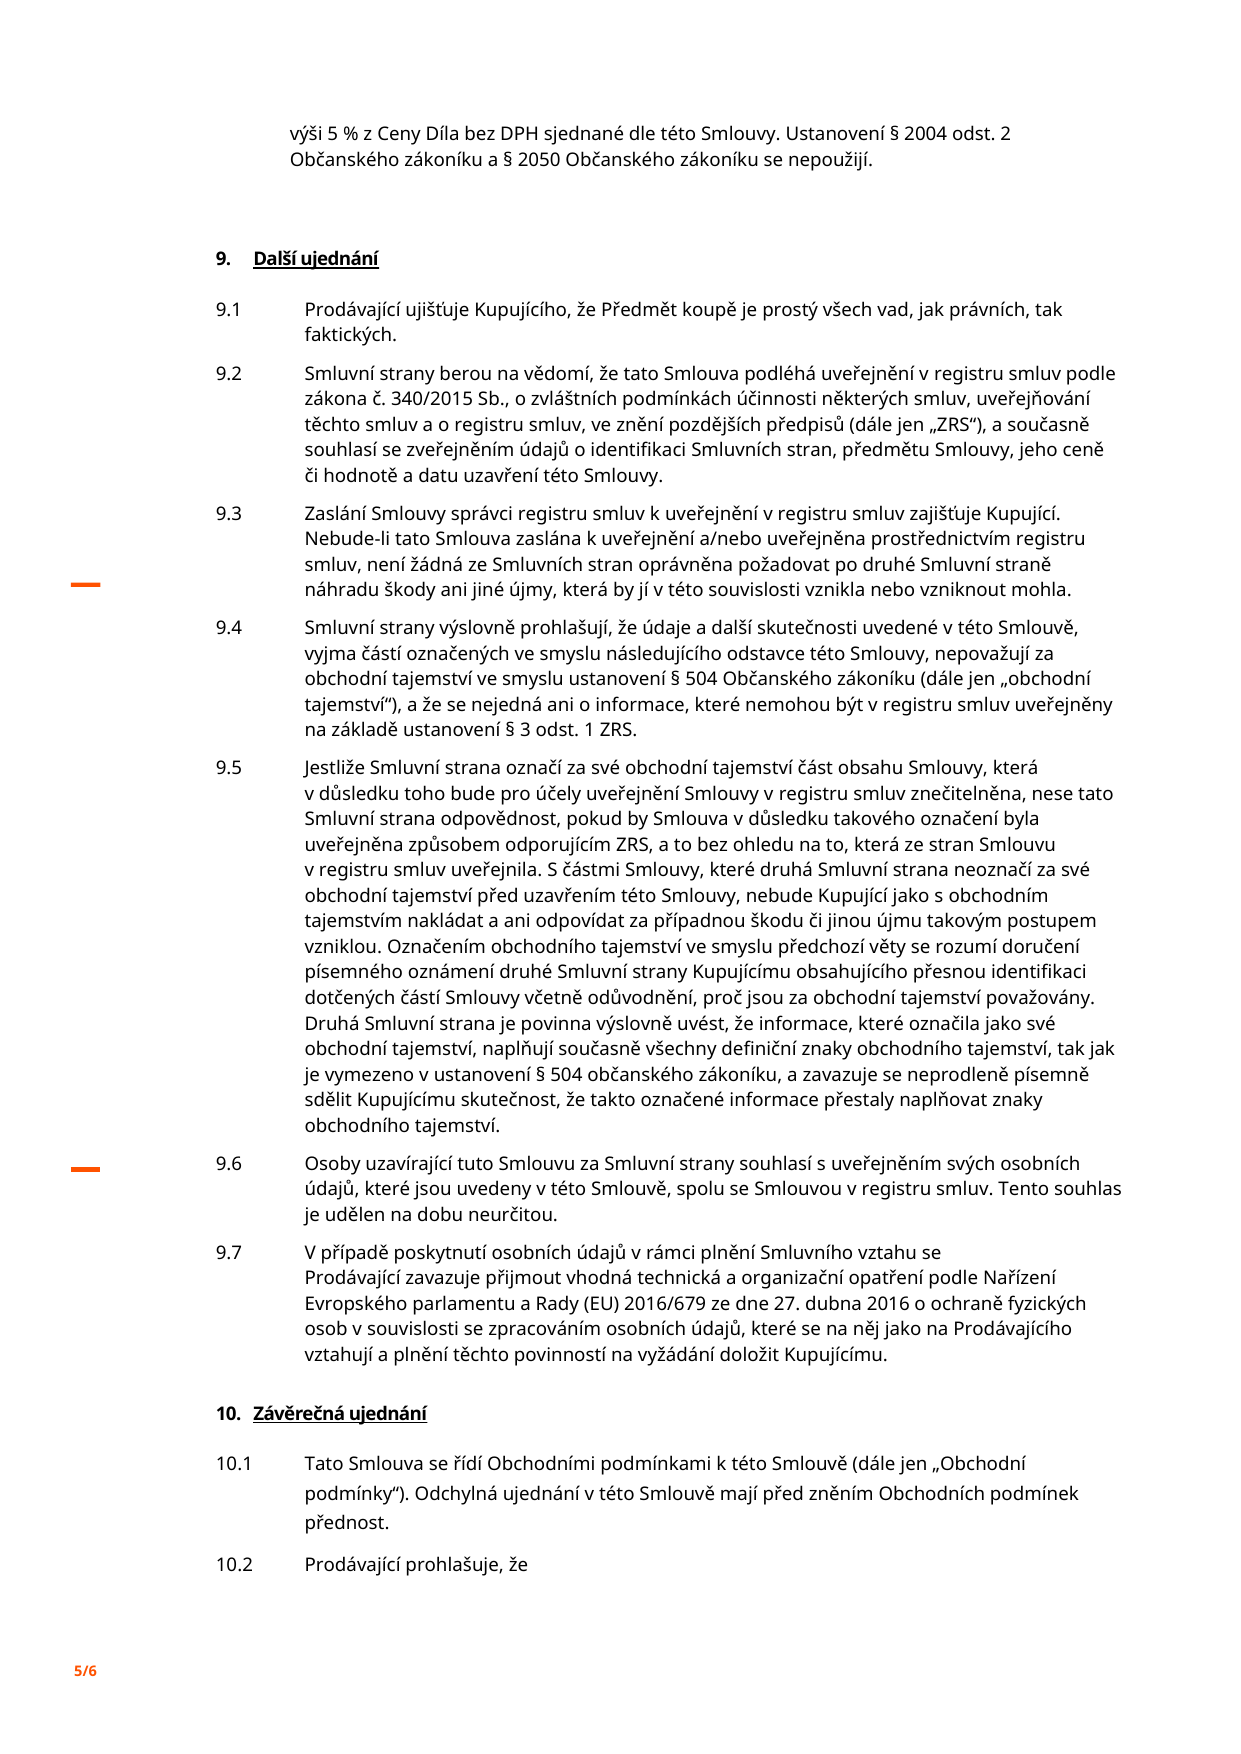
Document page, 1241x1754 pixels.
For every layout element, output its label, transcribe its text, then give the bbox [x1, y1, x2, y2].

list V případě poskytnutí osobních údajů v rámci plnění Smluvního vztahu se Prodávající zavazuje přijmout vhodná technická a organizační opatření podle Nařízení Evropského parlamentu a Rady (EU) 2016/679 ze dne 27. dubna 2016 o ochraně fyzických osob v souvislosti se zpracováním osobních údajů, které se na něj jako na Prodávajícího vztahují a plnění těchto povinností na vyžádání doložit Kupujícímu. [216, 1239, 1122, 1367]
list Prodávající ujišťuje Kupujícího, že Předmět koupě je prostý všech vad, jak právních, tak faktických. [216, 296, 1122, 347]
list Jestliže Smluvní strana označí za své obchodní tajemství část obsahu Smlouvy, která v důsledku toho bude pro účely uveřejnění Smlouvy v registru smluv znečitelněna, nese tato Smluvní strana odpovědnost, pokud by Smlouva v důsledku takového označení byla uveřejněna způsobem odporujícím ZRS, a to bez ohledu na to, která ze stran Smlouvu v registru smluv uveřejnila. S částmi Smlouvy, které druhá Smluvní strana neoznačí za své obchodní tajemství před uzavřením této Smlouvy, nebude Kupující jako s obchodním tajemstvím nakládat a ani odpovídat za případnou škodu či jinou újmu takovým postupem vzniklou. Označením obchodního tajemství ve smyslu předchozí věty se rozumí doručení písemného oznámení druhé Smluvní strany Kupujícímu obsahujícího přesnou identifikaci dotčených částí Smlouvy včetně odůvodnění, proč jsou za obchodní tajemství považovány. Druhá Smluvní strana je povinna výslovně uvést, že informace, které označila jako své obchodní tajemství, naplňují současně všechny definiční znaky obchodního tajemství, tak jak je vymezeno v ustanovení § 504 občanského zákoníku, a zavazuje se neprodleně písemně sdělit Kupujícímu skutečnost, že takto označené informace přestaly naplňovat znaky obchodního tajemství. [216, 754, 1122, 1137]
list Smluvní strany výslovně prohlašují, že údaje a další skutečnosti uvedené v této Smlouvě, vyjma částí označených ve smyslu následujícího odstavce této Smlouvy, nepovažují za obchodní tajemství ve smyslu ustanovení § 504 Občanského zákoníku (dále jen „obchodní tajemství“), a že se nejedná ani o informace, které nemohou být v registru smluv uveřejněny na základě ustanovení § 3 odst. 1 ZRS. [216, 614, 1122, 742]
text Závěrečná ujednání [216, 1400, 1122, 1425]
list Prodávající prohlašuje, že [216, 1551, 1122, 1576]
list Tato Smlouva se řídí Obchodními podmínkami k této Smlouvě (dále jen „Obchodní podmínky“). Odchylná ujednání v této Smlouvě mají před zněním Obchodních podmínek přednost. [216, 1451, 1122, 1535]
text Další ujednání [216, 246, 1122, 271]
list Osoby uzavírající tuto Smlouvu za Smluvní strany souhlasí s uveřejněním svých osobních údajů, které jsou uvedeny v této Smlouvě, spolu se Smlouvou v registru smluv. Tento souhlas je udělen na dobu neurčitou. [216, 1150, 1122, 1226]
list Zaslání Smlouvy správci registru smluv k uveřejnění v registru smluv zajišťuje Kupující. Nebude-li tato Smlouva zaslána k uveřejnění a/nebo uveřejněna prostřednictvím registru smluv, není žádná ze Smluvních stran oprávněna požadovat po druhé Smluvní straně náhradu škody ani jiné újmy, která by jí v této souvislosti vznikla nebo vzniknout mohla. [216, 500, 1122, 602]
list Smluvní strany berou na vědomí, že tato Smlouva podléhá uveřejnění v registru smluv podle zákona č. 340/2015 Sb., o zvláštních podmínkách účinnosti některých smluv, uveřejňování těchto smluv a o registru smluv, ve znění pozdějších předpisů (dále jen „ZRS“), a současně souhlasí se zveřejněním údajů o identifikaci Smluvních stran, předmětu Smlouvy, jeho ceně či hodnotě a datu uzavření této Smlouvy. [216, 360, 1122, 487]
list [216, 121, 1122, 172]
